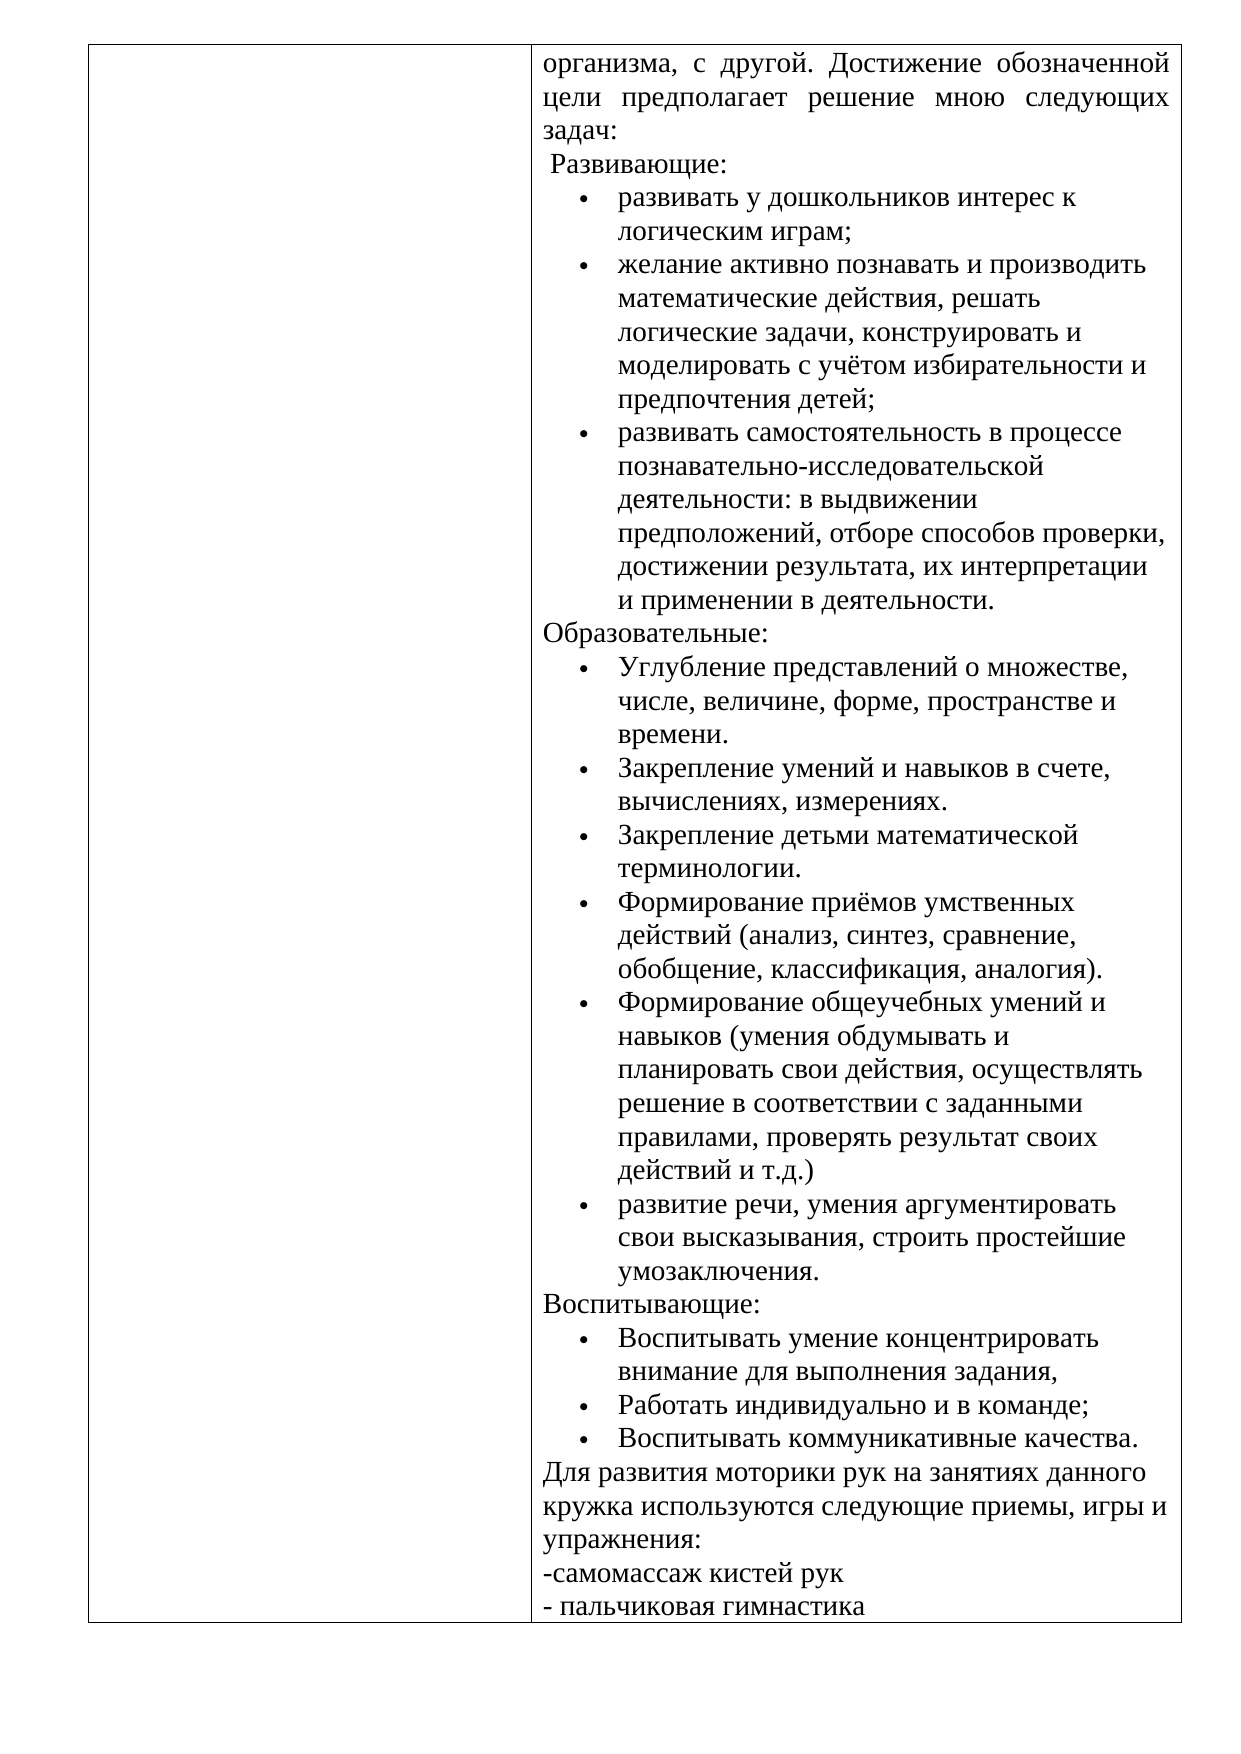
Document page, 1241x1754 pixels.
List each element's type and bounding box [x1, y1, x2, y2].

table_cell [532, 45, 1181, 1622]
table_cell [89, 45, 531, 1622]
